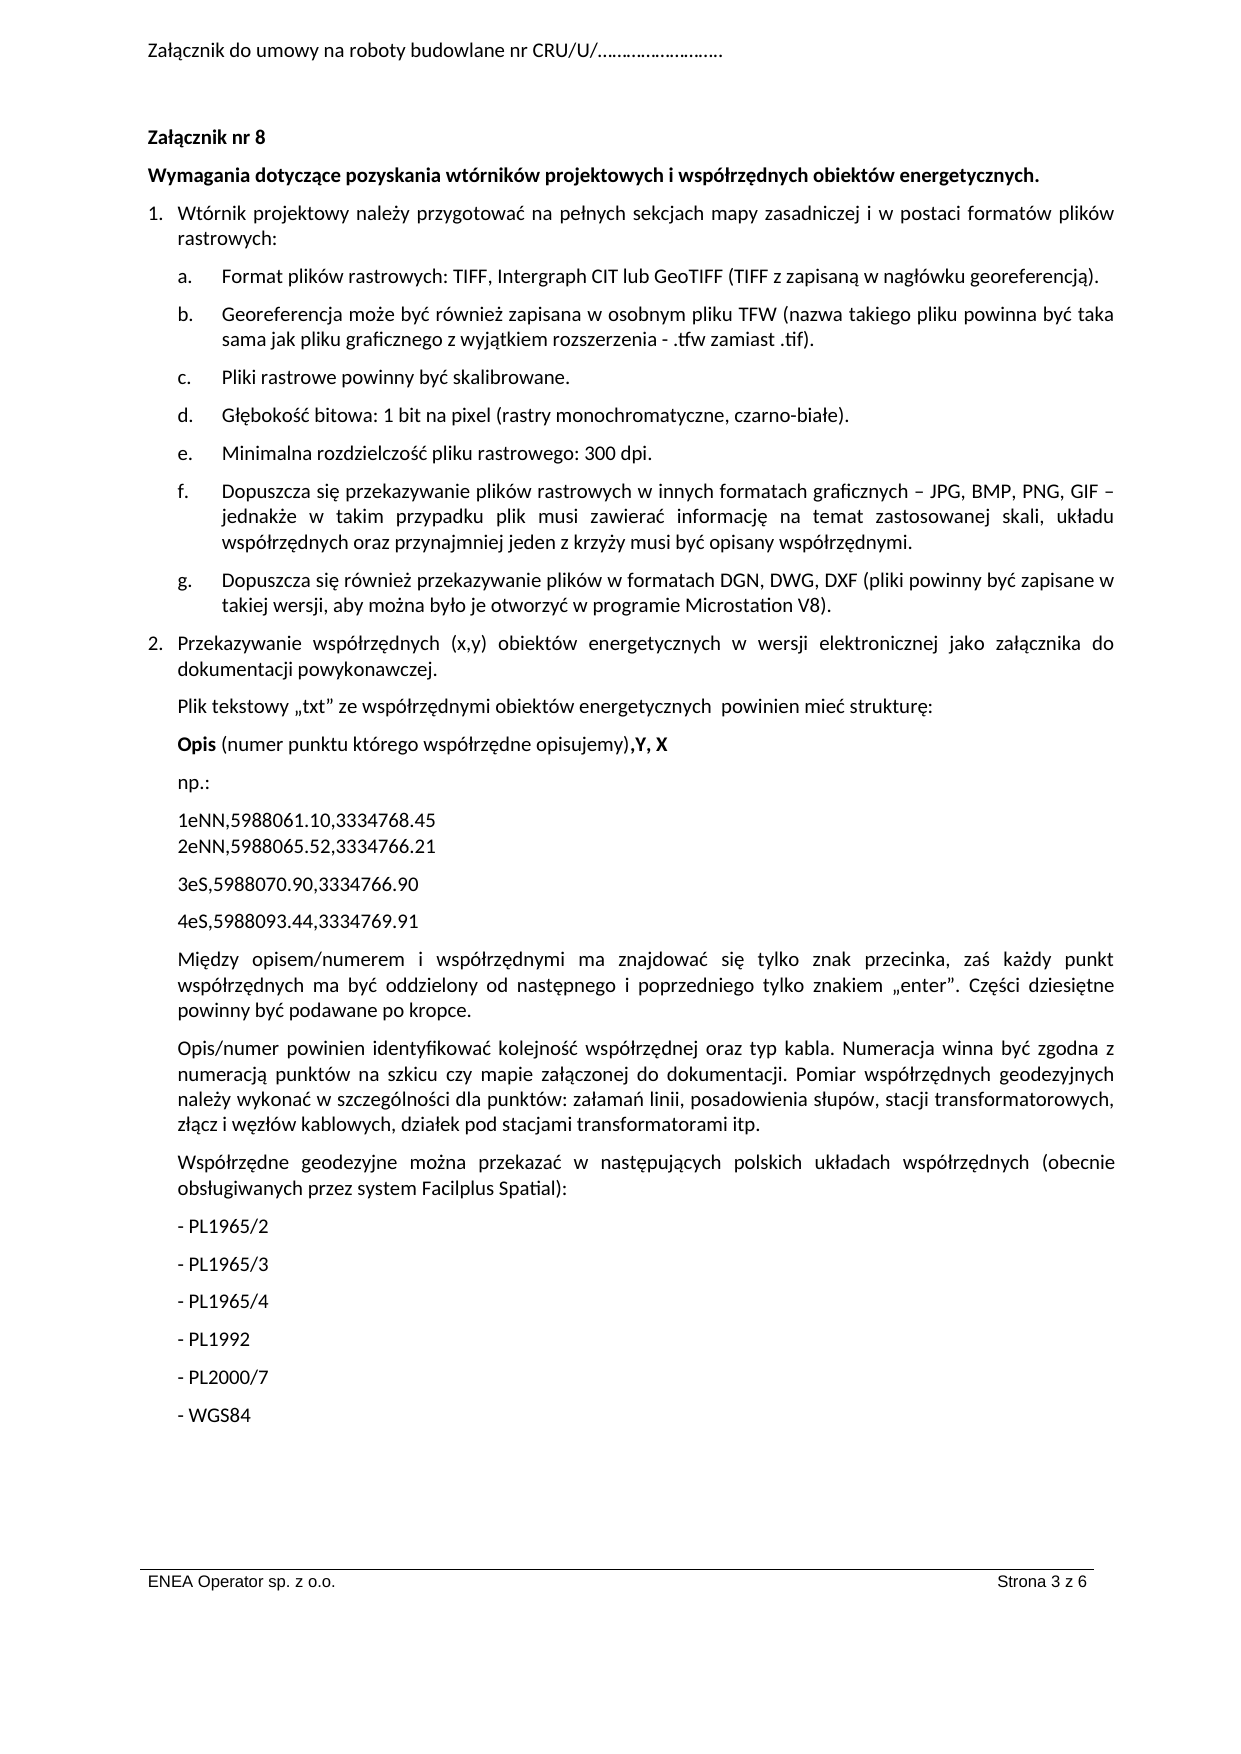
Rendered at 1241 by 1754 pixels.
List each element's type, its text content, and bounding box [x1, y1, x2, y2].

list Głębokość bitowa: 1 bit na pixel (rastry monochromatyczne, czarno-białe). [177, 402, 1116, 428]
list Przekazywanie współrzędnych (x,y) obiektów energetycznych w wersji elektronicznej jako załącznika do dokumentacji powykonawczej. [148, 630, 1116, 681]
text np.: [177, 769, 1116, 795]
text Między opisem/numerem i współrzędnymi ma znajdować się tylko znak przecinka, zaś każdy punkt współrzędnych ma być oddzielony od następnego i poprzedniego tylko znakiem „enter”. Części dziesiętne powinny być podawane po kropce. [177, 947, 1116, 1023]
text - PL2000/7 [177, 1364, 1116, 1390]
text Plik tekstowy „txt” ze współrzędnymi obiektów energetycznych powinien mieć strukturę: [177, 694, 1116, 719]
list Wtórnik projektowy należy przygotować na pełnych sekcjach mapy zasadniczej i w postaci formatów plików rastrowych: [148, 200, 1116, 251]
text 4eS,5988093.44,3334769.91 [177, 909, 1116, 934]
text - PL1965/2 [177, 1213, 1116, 1238]
text Współrzędne geodezyjne można przekazać w następujących polskich układach współrzędnych (obecnie obsługiwanych przez system Facilplus Spatial): [177, 1149, 1116, 1200]
list Pliki rastrowe powinny być skalibrowane. [177, 364, 1116, 390]
text Opis (numer punktu którego współrzędne opisujemy),Y, X [177, 732, 1116, 757]
text Załącznik nr 8 [148, 124, 1116, 149]
list Dopuszcza się przekazywanie plików rastrowych w innych formatach graficznych – JPG, BMP, PNG, GIF – jednakże w takim przypadku plik musi zawierać informację na temat zastosowanej skali, układu współrzędnych oraz przynajmniej jeden z krzyży musi być opisany współrzędnymi. [177, 478, 1116, 554]
list Georeferencja może być również zapisana w osobnym pliku TFW (nazwa takiego pliku powinna być taka sama jak pliku graficznego z wyjątkiem rozszerzenia - .tfw zamiast .tif). [177, 301, 1116, 352]
text Opis/numer powinien identyfikować kolejność współrzędnej oraz typ kabla. Numeracja winna być zgodna z numeracją punktów na szkicu czy mapie załączonej do dokumentacji. Pomiar współrzędnych geodezyjnych należy wykonać w szczególności dla punktów: załamań linii, posadowienia słupów, stacji transformatorowych, złącz i węzłów kablowych, działek pod stacjami transformatorami itp. [177, 1035, 1116, 1137]
list Dopuszcza się również przekazywanie plików w formatach DGN, DWG, DXF (pliki powinny być zapisane w takiej wersji, aby można było je otworzyć w programie Microstation V8). [177, 567, 1116, 618]
list Format plików rastrowych: TIFF, Intergraph CIT lub GeoTIFF (TIFF z zapisaną w nagłówku georeferencją). [177, 263, 1116, 289]
list Minimalna rozdzielczość pliku rastrowego: 300 dpi. [177, 440, 1116, 466]
text 1eNN,5988061.10,3334768.45 2eNN,5988065.52,3334766.21 [177, 807, 1116, 858]
text - PL1965/3 [177, 1251, 1116, 1276]
text - PL1992 [177, 1327, 1116, 1352]
text Wymagania dotyczące pozyskania wtórników projektowych i współrzędnych obiektów energetycznych. [148, 162, 1116, 187]
text - WGS84 [177, 1402, 1116, 1428]
text 3eS,5988070.90,3334766.90 [177, 871, 1116, 896]
text - PL1965/4 [177, 1289, 1116, 1314]
